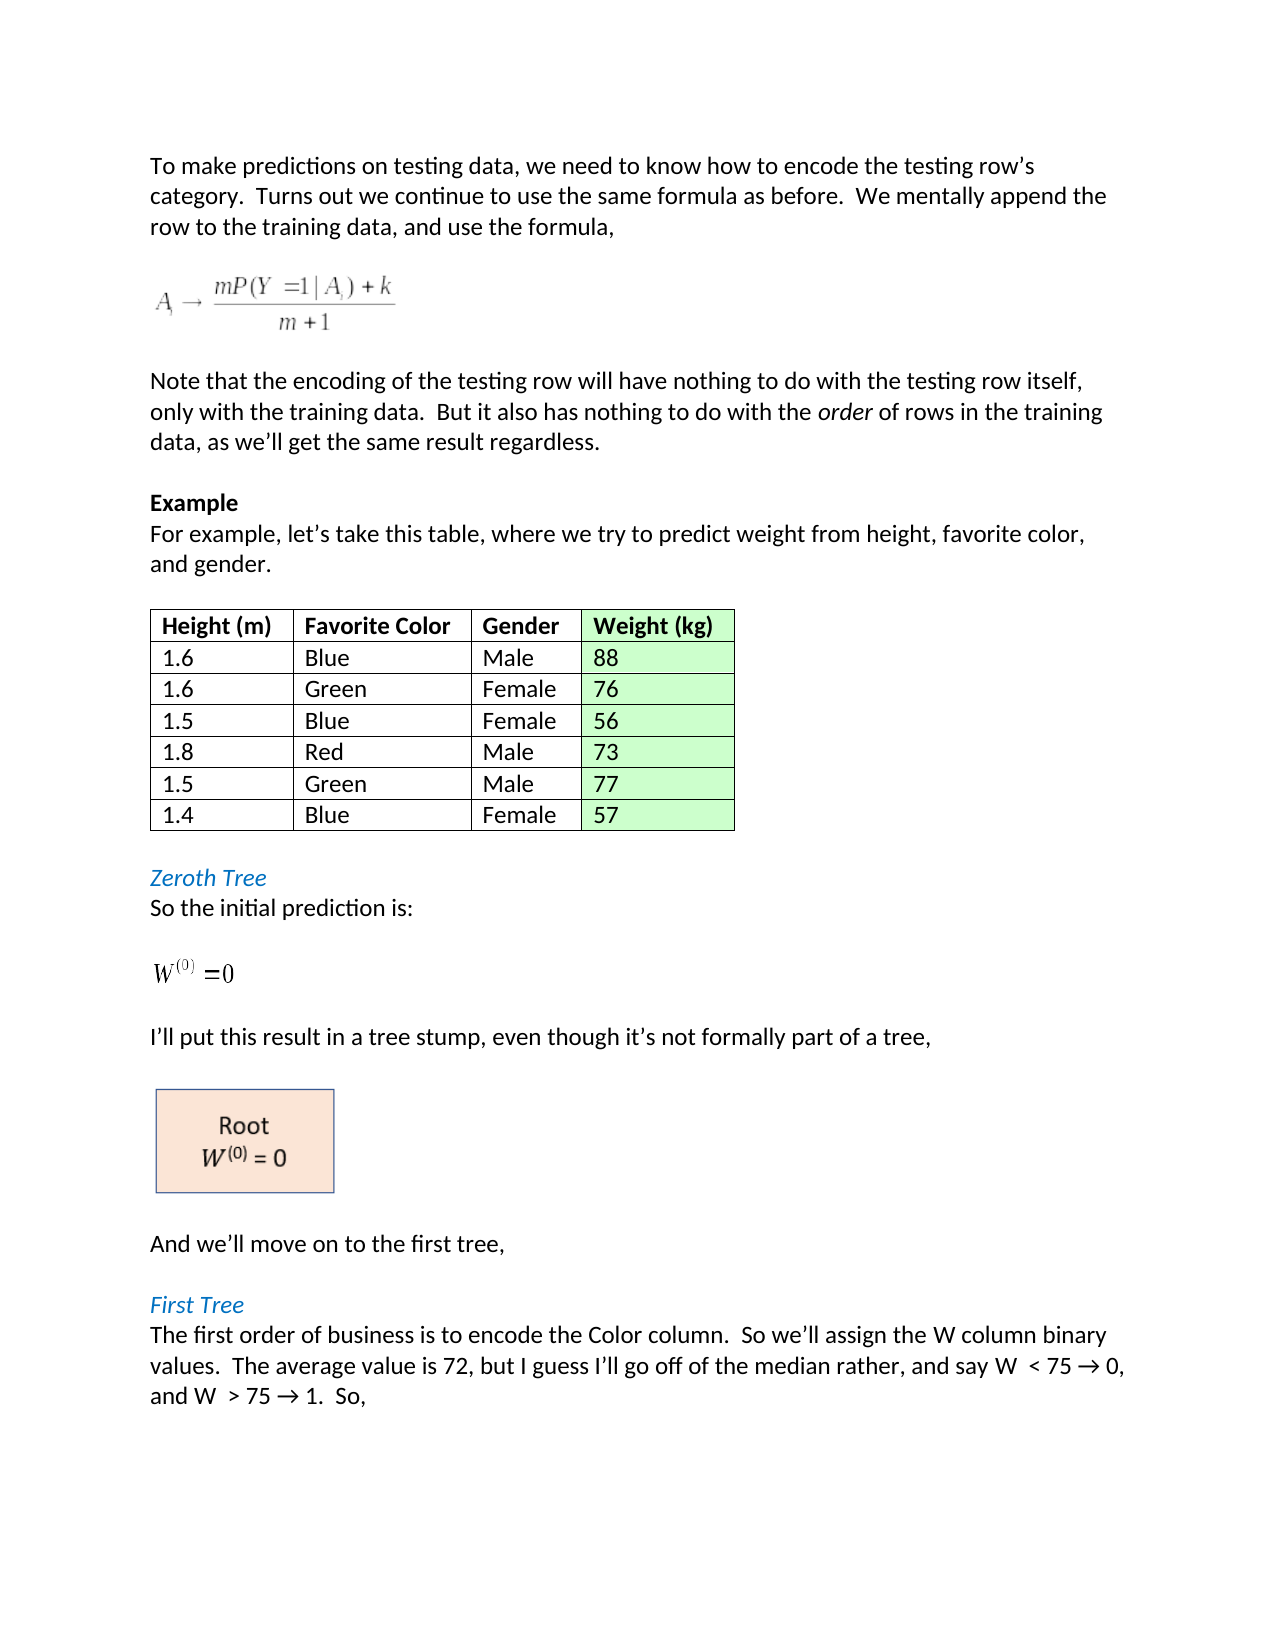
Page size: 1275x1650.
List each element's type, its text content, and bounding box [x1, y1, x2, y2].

text I’ll put this result in a tree stump, even though it’s not formally part of a tree, [150, 1021, 1125, 1052]
table_cell Female [472, 705, 581, 736]
text To make predictions on testing data, we need to know how to encode the testing row’s category. Turns out we continue to use the same formula as before. We mentally append the row to the training data, and use the formula, [150, 150, 1125, 242]
table_cell 76 [582, 674, 734, 704]
table_cell Male [472, 768, 581, 799]
text So the initial prediction is: [150, 892, 1125, 923]
text Note that the encoding of the testing row will have nothing to do with the testing row itself, only with the training data. But it also has nothing to do with the order of rows in the training data, as we’ll get the same result regardless. [150, 365, 1125, 457]
table_cell 57 [582, 800, 734, 830]
table_cell Blue [294, 642, 471, 672]
table_cell 56 [582, 705, 734, 736]
table_cell 73 [582, 737, 734, 767]
text First Tree [150, 1289, 1125, 1319]
table_cell 1.5 [151, 705, 293, 736]
table_cell Green [294, 768, 471, 799]
table_cell Green [294, 674, 471, 704]
table_cell 1.6 [151, 642, 293, 672]
table_header Height (m) [151, 610, 293, 641]
table_cell Red [294, 737, 471, 767]
table_cell 1.6 [151, 674, 293, 704]
table_cell Male [472, 737, 581, 767]
table_cell Female [472, 800, 581, 830]
text For example, let’s take this table, where we try to predict weight from height, favorite color, and gender. [150, 518, 1125, 579]
text Zeroth Tree [150, 862, 1125, 892]
table_cell Blue [294, 800, 471, 830]
table_cell 1.8 [151, 737, 293, 767]
table_cell 1.4 [151, 800, 293, 830]
table_cell Blue [294, 705, 471, 736]
text And we’ll move on to the first tree, [150, 1228, 1125, 1258]
text The first order of business is to encode the Color column. So we’ll assign the W column binary values. The average value is 72, but I guess I’ll go off of the median rather, and say W < 75 → 0, and W > 75 → 1. So, [150, 1319, 1125, 1411]
table_cell 1.5 [151, 768, 293, 799]
table_header Weight (kg) [582, 610, 734, 641]
table_header Gender [472, 610, 581, 641]
text Example [150, 487, 1125, 518]
table_header Favorite Color [294, 610, 471, 641]
table_cell Female [472, 674, 581, 704]
picture [150, 1082, 338, 1198]
table_cell Male [472, 642, 581, 672]
table_cell 77 [582, 768, 734, 799]
table_cell 88 [582, 642, 734, 672]
